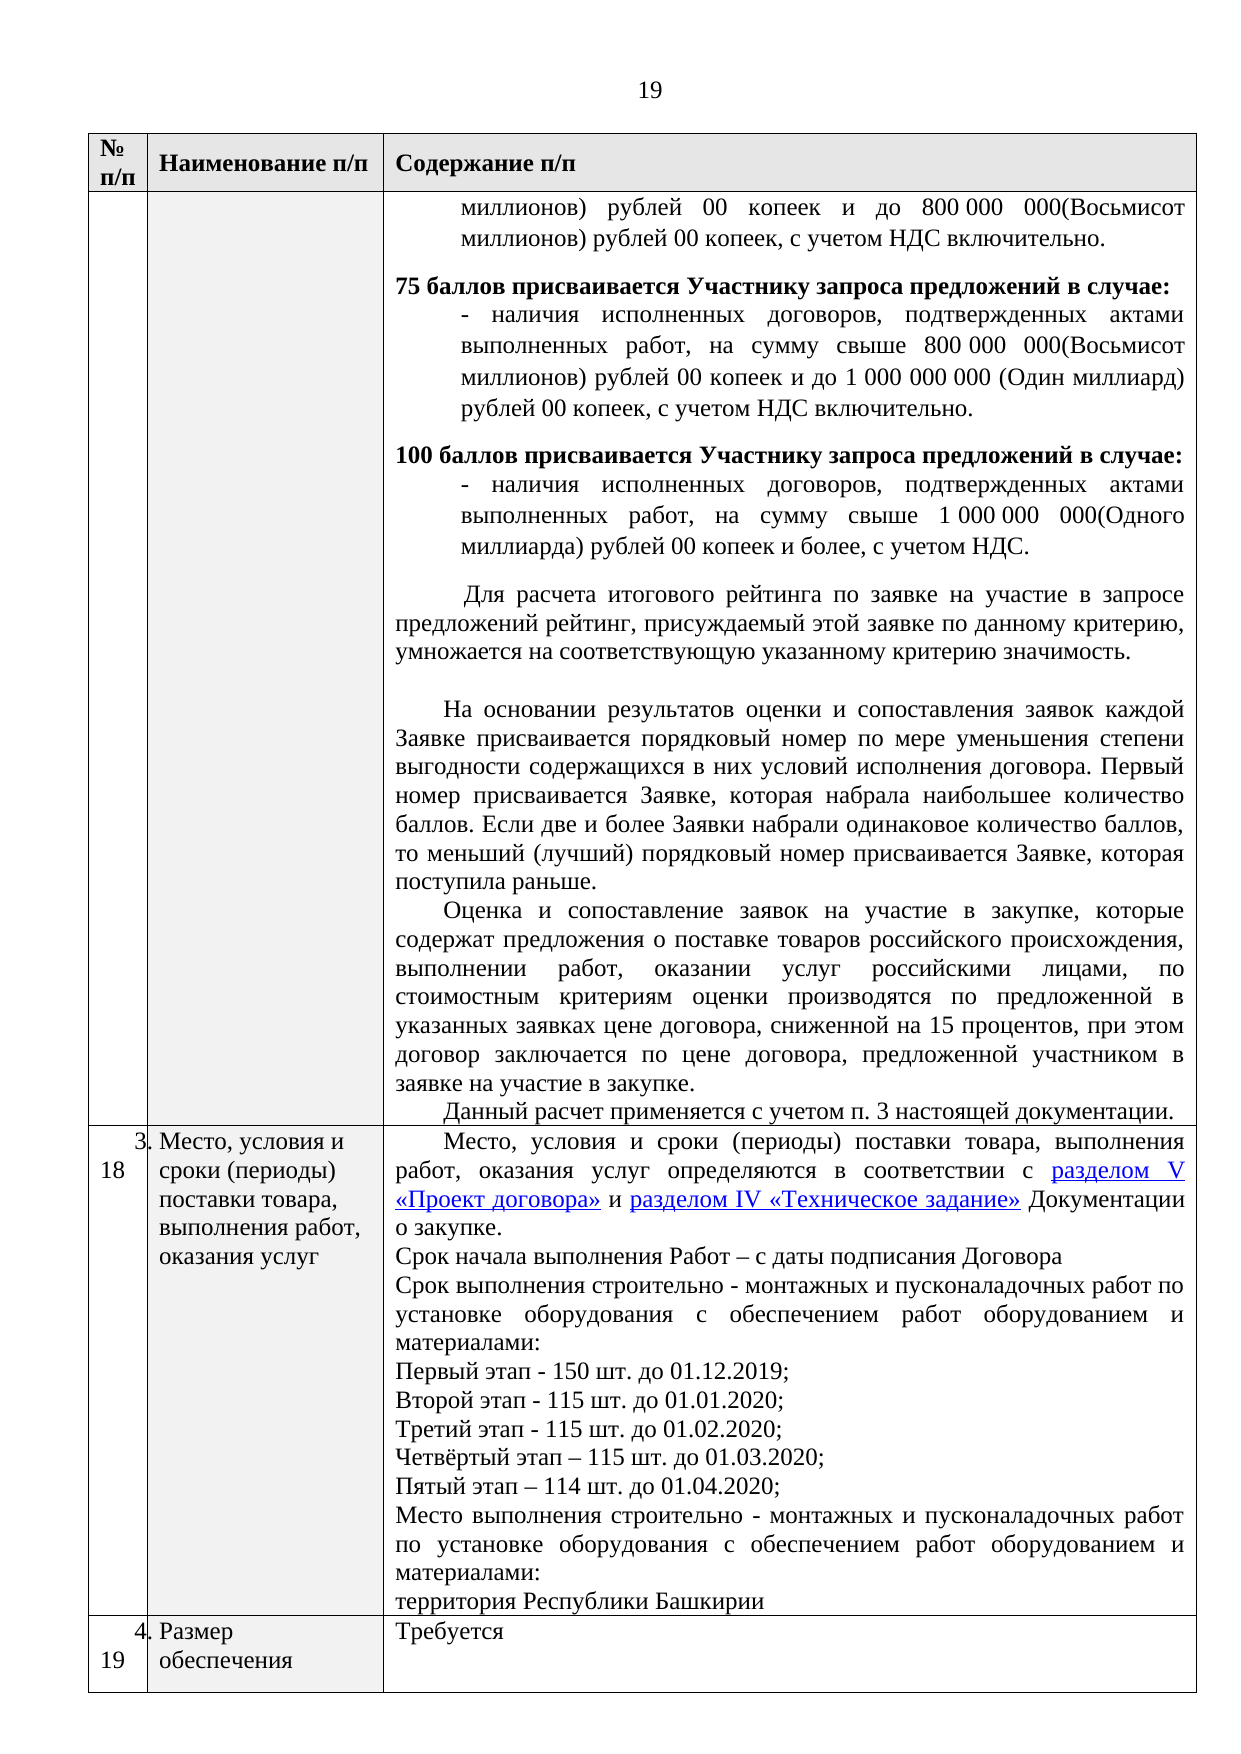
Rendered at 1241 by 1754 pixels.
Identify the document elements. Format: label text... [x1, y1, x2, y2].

table_header № п/п [89, 134, 147, 191]
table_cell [148, 192, 383, 1125]
table_cell [89, 192, 147, 1125]
table_cell Место, условия и сроки (периоды) поставки товара, выполнения работ, оказания услуг определяются в соответствии с разделом V «Проект договора» и разделом IV «Техническое задание» Документации о закупке. Срок начала выполнения Работ – с даты подписания Договора Срок выполнения строительно - монтажных и пусконаладочных работ по установке оборудования с обеспечением работ оборудованием и материалами: Первый этап - 150 шт. до 01.12.2019; Второй этап - 115 шт. до 01.01.2020; Третий этап - 115 шт. до 01.02.2020; Четвёртый этап – 115 шт. до 01.03.2020; Пятый этап – 114 шт. до 01.04.2020; Место выполнения строительно - монтажных и пусконаладочных работ по установке оборудования с обеспечением работ оборудованием и материалами: территория Республики Башкирии [384, 1126, 1196, 1615]
table_cell 19 [89, 1616, 147, 1692]
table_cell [148, 1616, 383, 1692]
table_header Содержание п/п [384, 134, 1196, 191]
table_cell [384, 192, 1196, 1125]
table_header Наименование п/п [148, 134, 383, 191]
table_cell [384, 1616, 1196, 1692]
table_cell 18 [89, 1126, 147, 1615]
table_cell Место, условия и сроки (периоды) поставки товара, выполнения работ, оказания услуг [148, 1126, 383, 1615]
